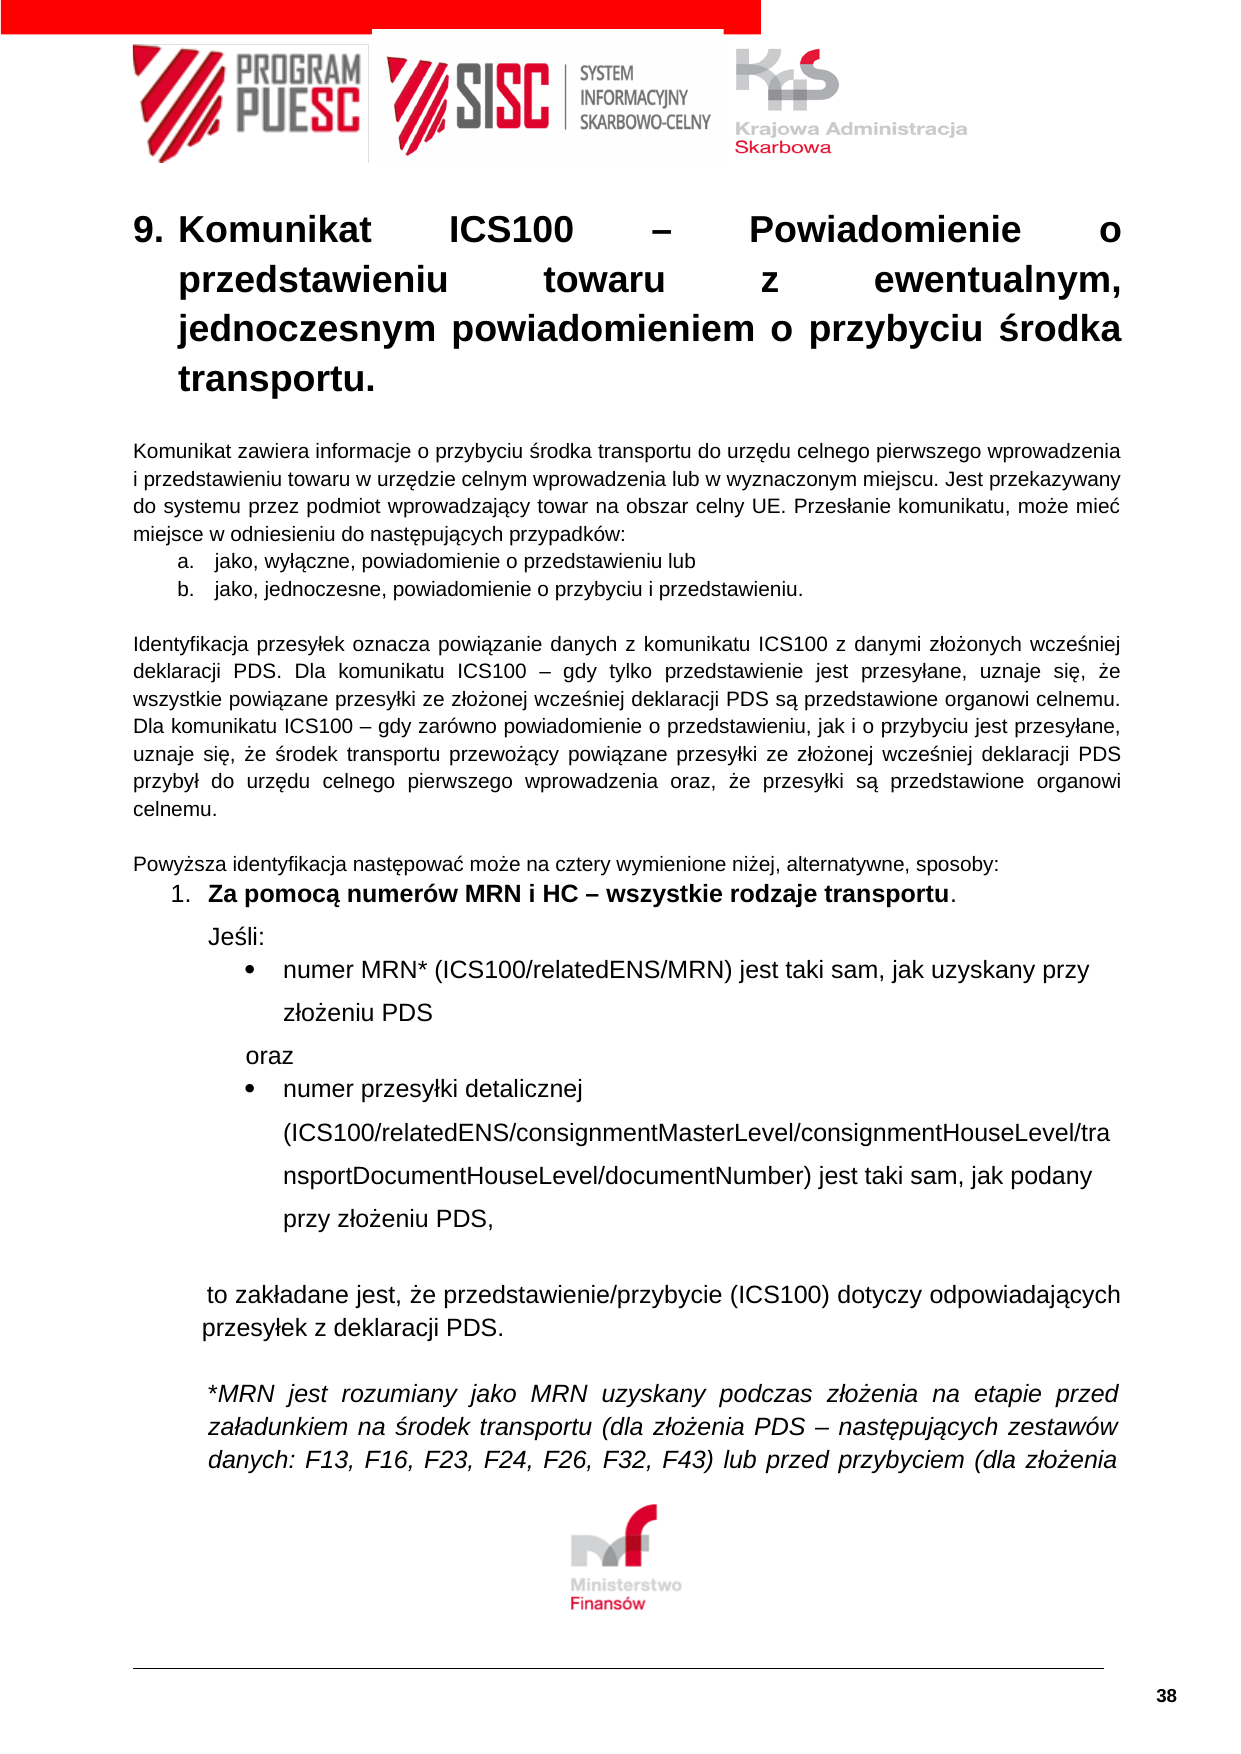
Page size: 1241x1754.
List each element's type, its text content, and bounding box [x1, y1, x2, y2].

text oraz [245, 1041, 1122, 1070]
list jako, jednoczesne, powiadomienie o przybyciu i przedstawieniu. [177, 576, 1122, 600]
list numer MRN* (ICS100/relatedENS/MRN) jest taki sam, jak uzyskany przy złożeniu PDS [245, 955, 1122, 1027]
list numer przesyłki detalicznej (ICS100/relatedENS/consignmentMasterLevel/consignmentHouseLevel/transportDocumentHouseLevel/documentNumber) jest taki sam, jak podany przy złożeniu PDS, [245, 1074, 1122, 1233]
list Za pomocą numerów MRN i HC – wszystkie rodzaje transportu. [170, 879, 1122, 908]
picture [558, 1501, 698, 1623]
list jako, wyłączne, powiadomienie o przedstawieniu lub [177, 549, 1122, 573]
text Powyższa identyfikacja następować może na cztery wymienione niżej, alternatywne, sposoby: [133, 851, 1122, 875]
subtitle Komunikat ICS100 – Powiadomienie o przedstawieniu towaru z ewentualnym, jednoczesnym powiadomieniem o przybyciu środka transportu. [133, 207, 1122, 399]
text Komunikat zawiera informacje o przybyciu środka transportu do urzędu celnego pierwszego wprowadzenia i przedstawieniu towaru w urzędzie celnym wprowadzenia lub w wyznaczonym miejscu. Jest przekazywany do systemu przez podmiot wprowadzający towar na obszar celny UE. Przesłanie komunikatu, może mieć miejsce w odniesieniu do następujących przypadków: [133, 439, 1122, 545]
list Jeśli: [208, 922, 1122, 951]
text to zakładane jest, że przedstawienie/przybycie (ICS100) dotyczy odpowiadających przesyłek z deklaracji PDS. [202, 1280, 1122, 1342]
picture [132, 29, 977, 163]
text Identyfikacja przesyłek oznacza powiązanie danych z komunikatu ICS100 z danymi złożonych wcześniej deklaracji PDS. Dla komunikatu ICS100 – gdy tylko przedstawienie jest przesyłane, uznaje się, że wszystkie powiązane przesyłki ze złożonej wcześniej deklaracji PDS są przedstawione organowi celnemu. Dla komunikatu ICS100 – gdy zarówno powiadomienie o przedstawieniu, jak i o przybyciu jest przesyłane, uznaje się, że środek transportu przewożący powiązane przesyłki ze złożonej wcześniej deklaracji PDS przybył do urzędu celnego pierwszego wprowadzenia oraz, że przesyłki są przedstawione organowi celnemu. [133, 631, 1122, 820]
